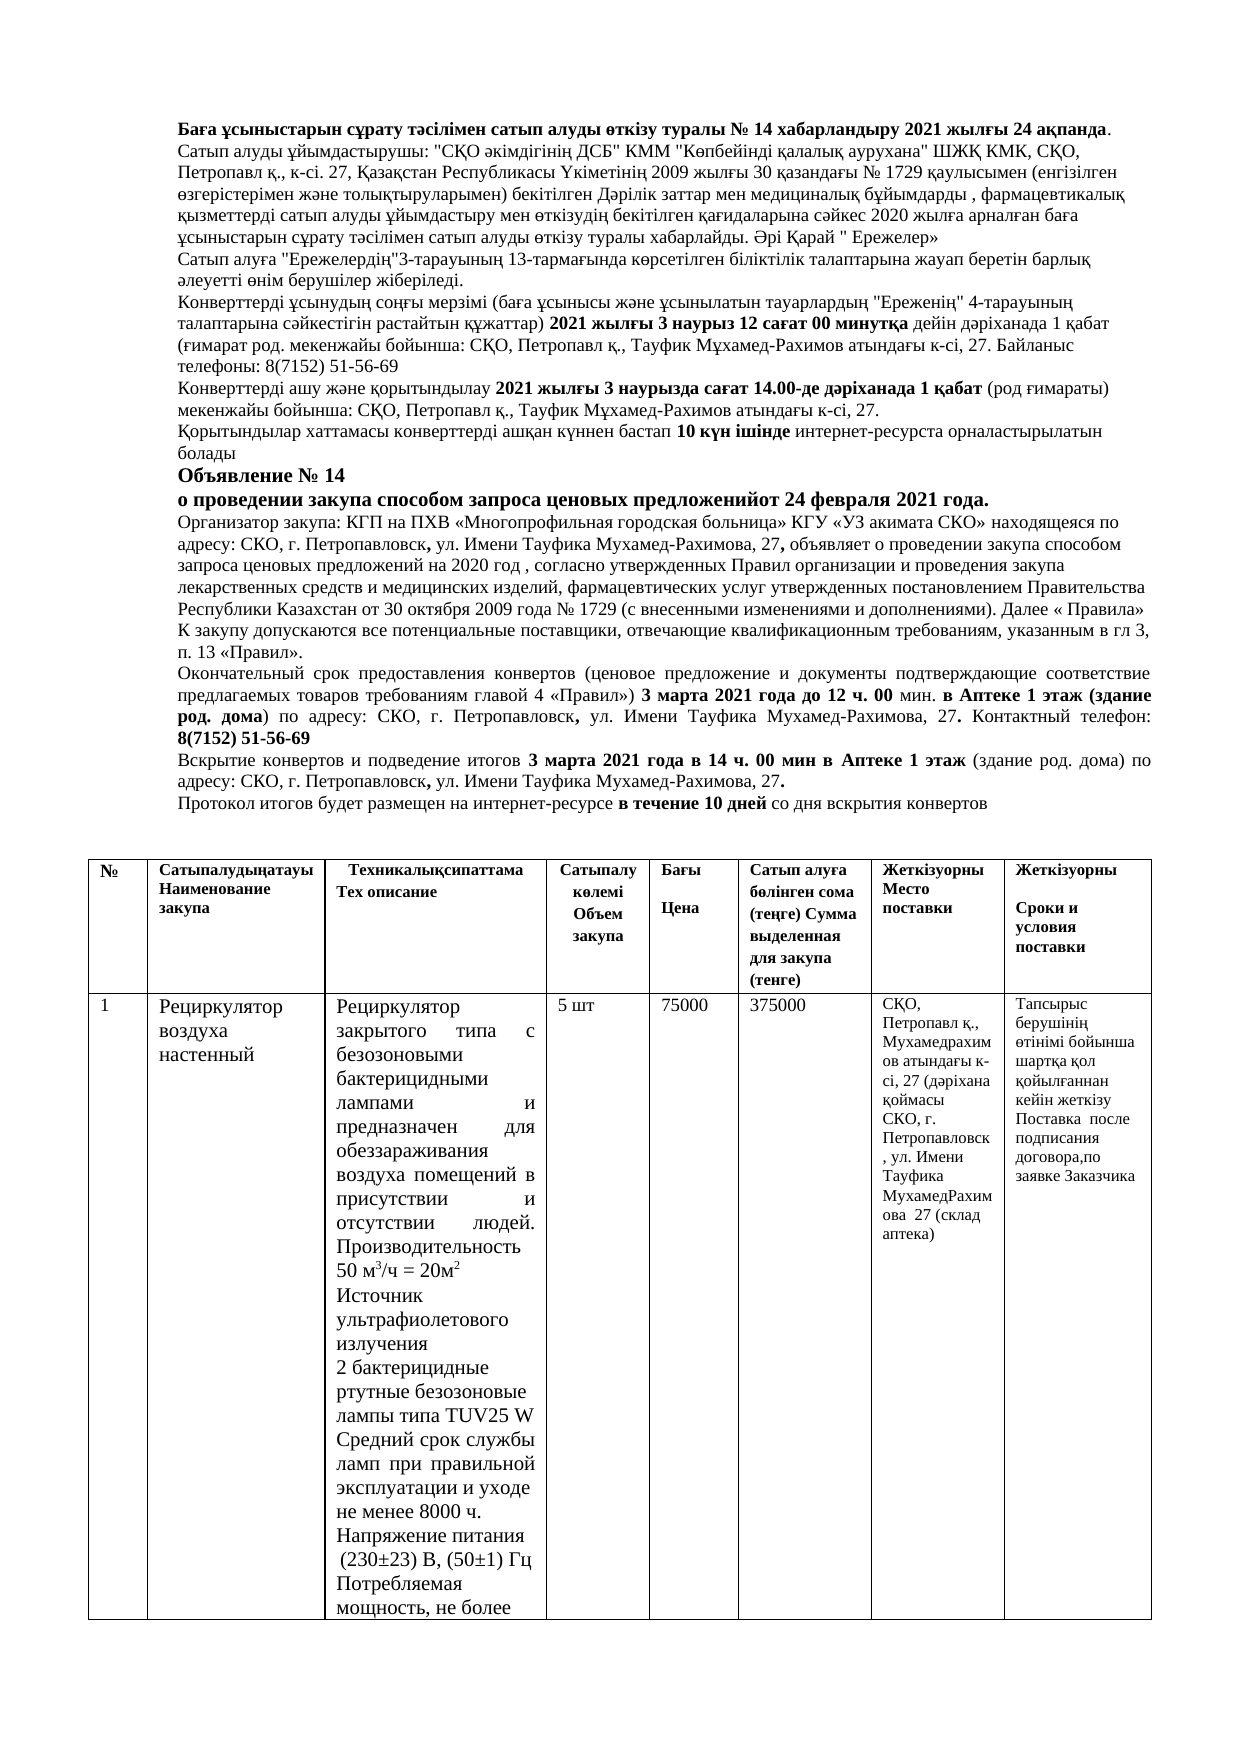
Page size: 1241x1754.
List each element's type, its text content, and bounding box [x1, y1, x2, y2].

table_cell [326, 994, 546, 1619]
text Протокол итогов будет размещен на интернет-ресурсе в течение 10 дней со дня вскрытия конвертов [177, 792, 1152, 813]
text Окончательный срок предоставления конвертов (ценовое предложение и документы подтверждающие соответствие предлагаемых товаров требованиям главой 4 «Правил») 3 марта 2021 года до 12 ч. 00 мин. в Аптеке 1 этаж (здание род. дома) по адресу: СКО, г. Петропавловск, ул. Имени Тауфика Мухамед-Рахимова, 27. Контактный телефон: 8(7152) 51-56-69 [177, 662, 1152, 748]
table_header Техникалықсипаттама Тех описание [326, 860, 546, 993]
table_header Сатып алуға бөлінген сома (теңге) Сумма выделенная для закупа (тенге) [739, 860, 871, 993]
table_cell 5 шт [547, 994, 649, 1619]
text Конверттерді ұсынудың соңғы мерзімі (баға ұсынысы және ұсынылатын тауарлардың "Ереженің" 4-тарауының талаптарына сәйкестігін растайтын құжаттар) 2021 жылғы 3 наурыз 12 сағат 00 минутқа дейін дәріханада 1 қабат (ғимарат род. мекенжайы бойынша: СҚО, Петропавл қ., Тауфик Мұхамед-Рахимов атындағы к-сі, 27. Байланыс телефоны: 8(7152) 51-56-69 [177, 291, 1152, 377]
text Конверттерді ашу және қорытындылау 2021 жылғы 3 наурызда сағат 14.00-де дәріханада 1 қабат (род ғимараты) мекенжайы бойынша: СҚО, Петропавл қ., Тауфик Мұхамед-Рахимов атындағы к-сі, 27. [177, 377, 1152, 420]
text Вскрытие конвертов и подведение итогов 3 марта 2021 года в 14 ч. 00 мин в Аптеке 1 этаж (здание род. дома) по адресу: СКО, г. Петропавловск, ул. Имени Тауфика Мухамед-Рахимова, 27. [177, 748, 1152, 792]
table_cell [872, 994, 1004, 1619]
text Сатып алуға "Ережелердің"3-тарауының 13-тармағында көрсетілген біліктілік талаптарына жауап беретін барлық әлеуетті өнім берушілер жіберіледі. [177, 247, 1152, 291]
text К закупу допускаются все потенциальные поставщики, отвечающие квалификационным требованиям, указанным в гл 3, п. 13 «Правил». [177, 619, 1152, 662]
text Баға ұсыныстарын сұрату тәсілімен сатып алуды өткізу туралы № 14 хабарландыру 2021 жылғы 24 ақпанда. Сатып алуды ұйымдастырушы: "СҚО әкімдігінің ДСБ" КММ "Көпбейінді қалалық аурухана" ШЖҚ КМК, СҚО, Петропавл қ., к-сі. 27, Қазақстан Республикасы Үкіметінің 2009 жылғы 30 қазандағы № 1729 қаулысымен (енгізілген өзгерістерімен және толықтыруларымен) бекітілген Дәрілік заттар мен медициналық бұйымдарды , фармацевтикалық қызметтерді сатып алуды ұйымдастыру мен өткізудің бекітілген қағидаларына сәйкес 2020 жылға арналған баға ұсыныстарын сұрату тәсілімен сатып алуды өткізу туралы хабарлайды. Әрі Қарай " Ережелер» [177, 118, 1152, 247]
table_cell 75000 [650, 994, 738, 1619]
table_cell 1 [89, 994, 147, 1619]
table_header № [89, 860, 147, 993]
table_header Сатыпалукөлемі Объем закупа [547, 860, 649, 993]
table_cell 375000 [739, 994, 871, 1619]
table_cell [1005, 994, 1151, 1619]
table_header Жеткізуорны Место поставки [872, 860, 1004, 993]
table_header Сатыпалудыңатауы Наименование закупа [148, 860, 324, 993]
table_header Бағы Цена [650, 860, 738, 993]
table_header Жеткізуорны Сроки и условия поставки [1005, 860, 1151, 993]
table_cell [148, 994, 324, 1619]
text Объявление № 14 о проведении закупа способом запроса ценовых предложенийот 24 февраля 2021 года. Организатор закупа: КГП на ПХВ «Многопрофильная городская больница» КГУ «УЗ акимата СКО» находящеяся по адресу: СКО, г. Петропавловск, ул. Имени Тауфика Мухамед-Рахимова, 27, объявляет о проведении закупа способом запроса ценовых предложений на 2020 год , согласно утвержденных Правил организации и проведения закупа лекарственных средств и медицинских изделий, фармацевтических услуг утвержденных постановлением Правительства Республики Казахстан от 30 октября 2009 года № 1729 (с внесенными изменениями и дополнениями). Далее « Правила» [177, 463, 1152, 619]
text Қорытындылар хаттамасы конверттерді ашқан күннен бастап 10 күн ішінде интернет-ресурста орналастырылатын болады [177, 420, 1152, 463]
